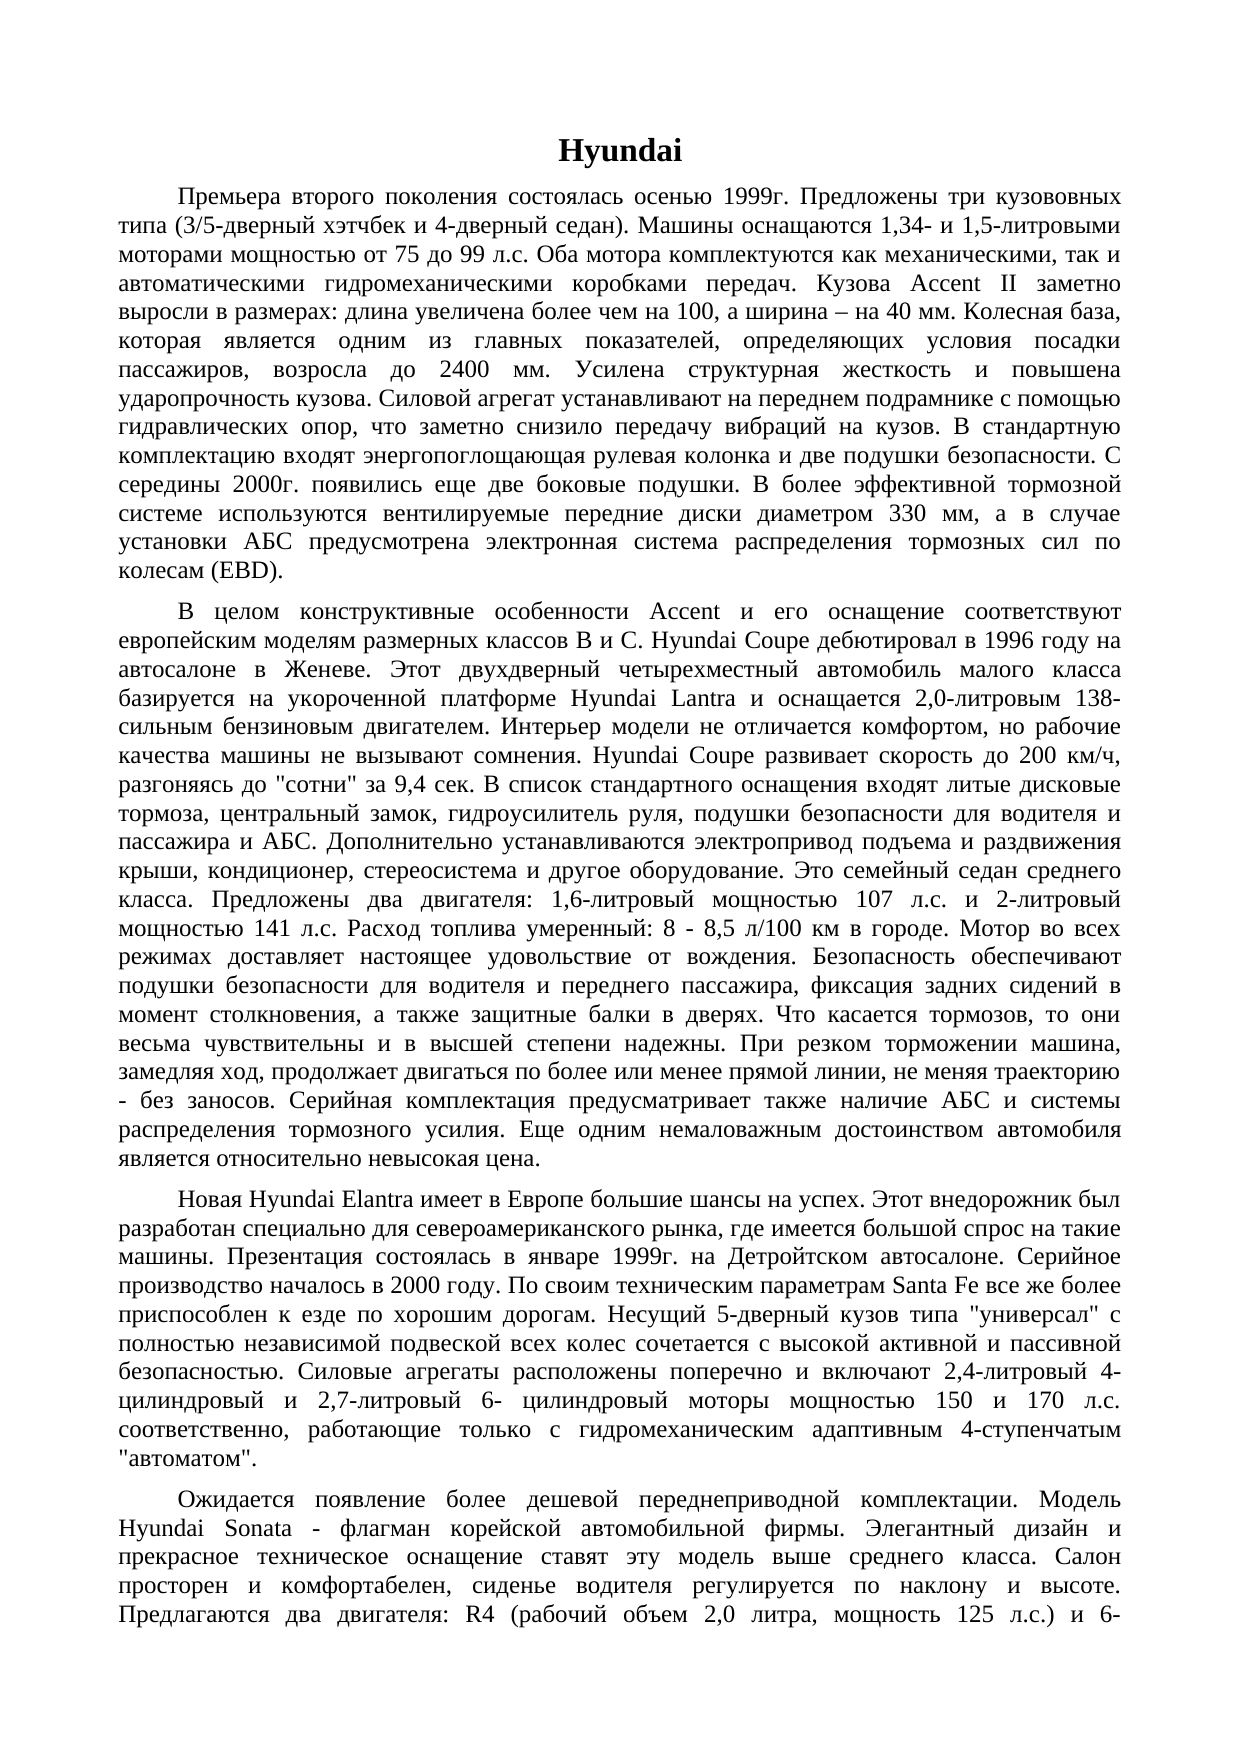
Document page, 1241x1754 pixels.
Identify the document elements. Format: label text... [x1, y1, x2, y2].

text Новая Hyundai Elantra имеет в Европе большие шансы на успех. Этот внедорожник был разработан специально для североамериканского рынка, где имеется большой спрос на такие машины. Презентация состоялась в январе 1999г. на Детройтском автосалоне. Серийное производство началось в 2000 году. По своим техническим параметрам Santa Fe все же более приспособлен к езде по хорошим дорогам. Несущий 5-дверный кузов типа "универсал" с полностью независимой подвеской всех колес сочетается с высокой активной и пассивной безопасностью. Силовые агрегаты расположены поперечно и включают 2,4-литровый 4-цилиндровый и 2,7-литровый 6- цилиндровый моторы мощностью 150 и 170 л.с. соответственно, работающие только с гидромеханическим адаптивным 4-ступенчатым "автоматом". [118, 1184, 1122, 1471]
text Hyundai [118, 131, 1122, 169]
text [118, 1484, 1122, 1628]
text В целом конструктивные особенности Accent и его оснащение соответствуют европейским моделям размерных классов В и С. Hyundai Coupe дебютировал в 1996 году на автосалоне в Женеве. Этот двухдверный четырехместный автомобиль малого класса базируется на укороченной платформе Hyundai Lantra и оснащается 2,0-литровым 138-сильным бензиновым двигателем. Интерьер модели не отличается комфортом, но рабочие качества машины не вызывают сомнения. Hyundai Coupe развивает скорость до 200 км/ч, разгоняясь до "сотни" за 9,4 сек. В список стандартного оснащения входят литые дисковые тормоза, центральный замок, гидроусилитель руля, подушки безопасности для водителя и пассажира и АБС. Дополнительно устанавливаются электропривод подъема и раздвижения крыши, кондиционер, стереосистема и другое оборудование. Это семейный седан среднего класса. Предложены два двигателя: 1,6-литровый мощностью 107 л.с. и 2-литровый мощностью 141 л.с. Расход топлива умеренный: 8 - 8,5 л/100 км в городе. Мотор во всех режимах доставляет настоящее удовольствие от вождения. Безопасность обеспечивают подушки безопасности для водителя и переднего пассажира, фиксация задних сидений в момент столкновения, а также защитные балки в дверях. Что касается тормозов, то они весьма чувствительны и в высшей степени надежны. При резком торможении машина, замедляя ход, продолжает двигаться по более или менее прямой линии, не меняя траекторию - без заносов. Серийная комплектация предусматривает также наличие АБС и системы распределения тормозного усилия. Еще одним немаловажным достоинством автомобиля является относительно невысокая цена. [118, 596, 1122, 1171]
text Премьера второго поколения состоялась осенью 1999г. Предложены три кузововных типа (3/5-дверный хэтчбек и 4-дверный седан). Машины оснащаются 1,34- и 1,5-литровыми моторами мощностью от 75 до 99 л.с. Оба мотора комплектуются как механическими, так и автоматическими гидромеханическими коробками передач. Кузова Accent II заметно выросли в размерах: длина увеличена более чем на 100, а ширина – на 40 мм. Колесная база, которая является одним из главных показателей, определяющих условия посадки пассажиров, возросла до 2400 мм. Усилена структурная жесткость и повышена ударопрочность кузова. Силовой агрегат устанавливают на переднем подрамнике с помощью гидравлических опор, что заметно снизило передачу вибраций на кузов. В стандартную комплектацию входят энергопоглощающая рулевая колонка и две подушки безопасности. С середины 2000г. появились еще две боковые подушки. В более эффективной тормозной системе используются вентилируемые передние диски диаметром 330 мм, а в случае установки АБС предусмотрена электронная система распределения тормозных сил по колесам (EBD). [118, 181, 1122, 584]
